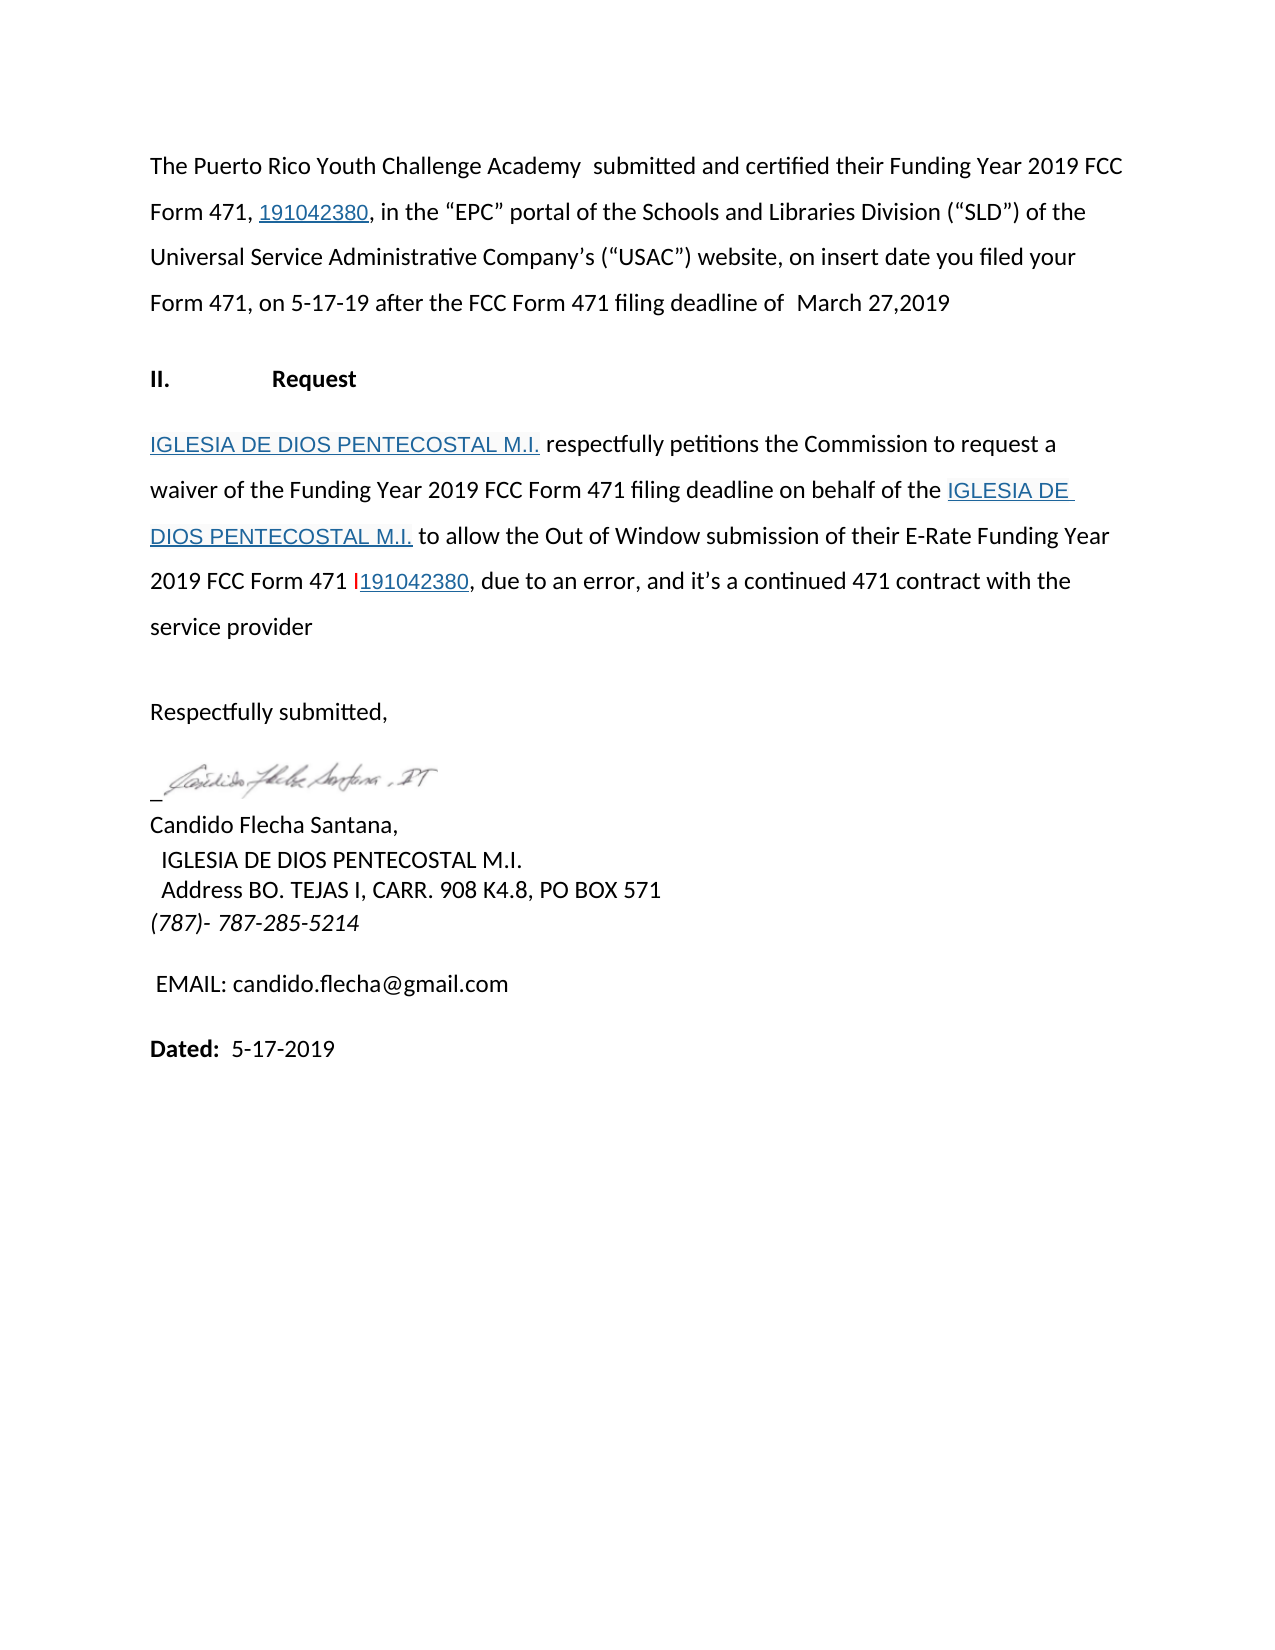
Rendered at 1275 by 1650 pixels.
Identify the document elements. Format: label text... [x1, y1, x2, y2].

text Dated: 5-17-2019 [150, 1033, 1125, 1064]
text EMAIL: candido.flecha@gmail.com [150, 968, 1125, 998]
table_header IGLESIA DE DIOS PENTECOSTAL M.I. Address BO. TEJAS I, CARR. 908 K4.8, PO BOX 571 [150, 844, 1275, 905]
text IGLESIA DE DIOS PENTECOSTAL M.I. respectfully petitions the Commission to request a waiver of the Funding Year 2019 FCC Form 471 filing deadline on behalf of the IGLESIA DE DIOS PENTECOSTAL M.I. to allow the Out of Window submission of their E-Rate Funding Year 2019 FCC Form 471 I191042380, due to an error, and it’s a continued 471 contract with the service provider [150, 428, 1125, 642]
text Candido Flecha Santana, [150, 809, 1125, 840]
text II. Request [150, 363, 1125, 394]
text _ [150, 762, 1125, 805]
text Respectfully submitted, [150, 696, 1125, 727]
text (787)- 787-285-5214 [150, 905, 1125, 938]
text The Puerto Rico Youth Challenge Academy submitted and certified their Funding Year 2019 FCC Form 471, 191042380, in the “EPC” portal of the Schools and Libraries Division (“SLD”) of the Universal Service Administrative Company’s (“USAC”) website, on insert date you filed your Form 471, on 5-17-19 after the FCC Form 471 filing deadline of March 27,2019 [150, 150, 1125, 318]
